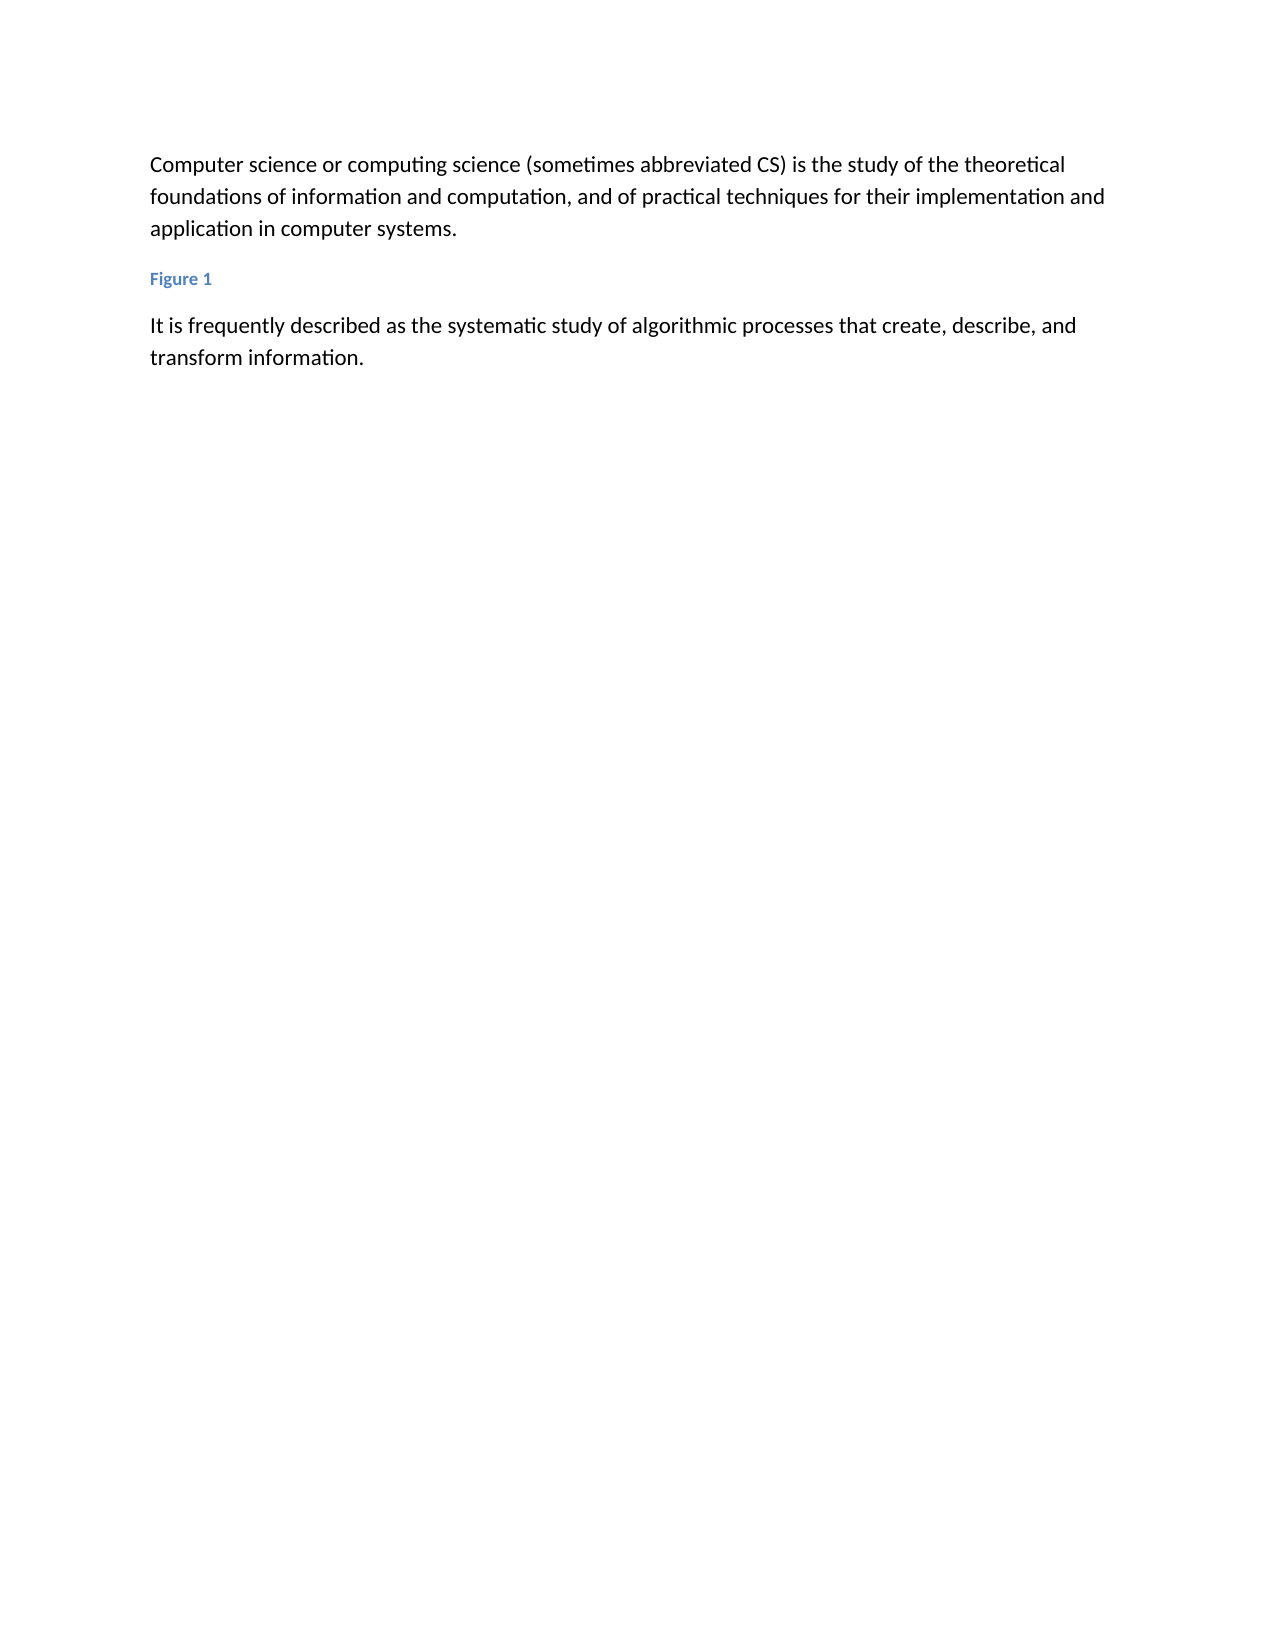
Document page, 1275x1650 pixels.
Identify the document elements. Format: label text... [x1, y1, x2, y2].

text It is frequently described as the systematic study of algorithmic processes that create, describe, and transform information. [150, 311, 1125, 371]
text Computer science or computing science (sometimes abbreviated CS) is the study of the theoretical foundations of information and computation, and of practical techniques for their implementation and application in computer systems. [150, 150, 1125, 242]
